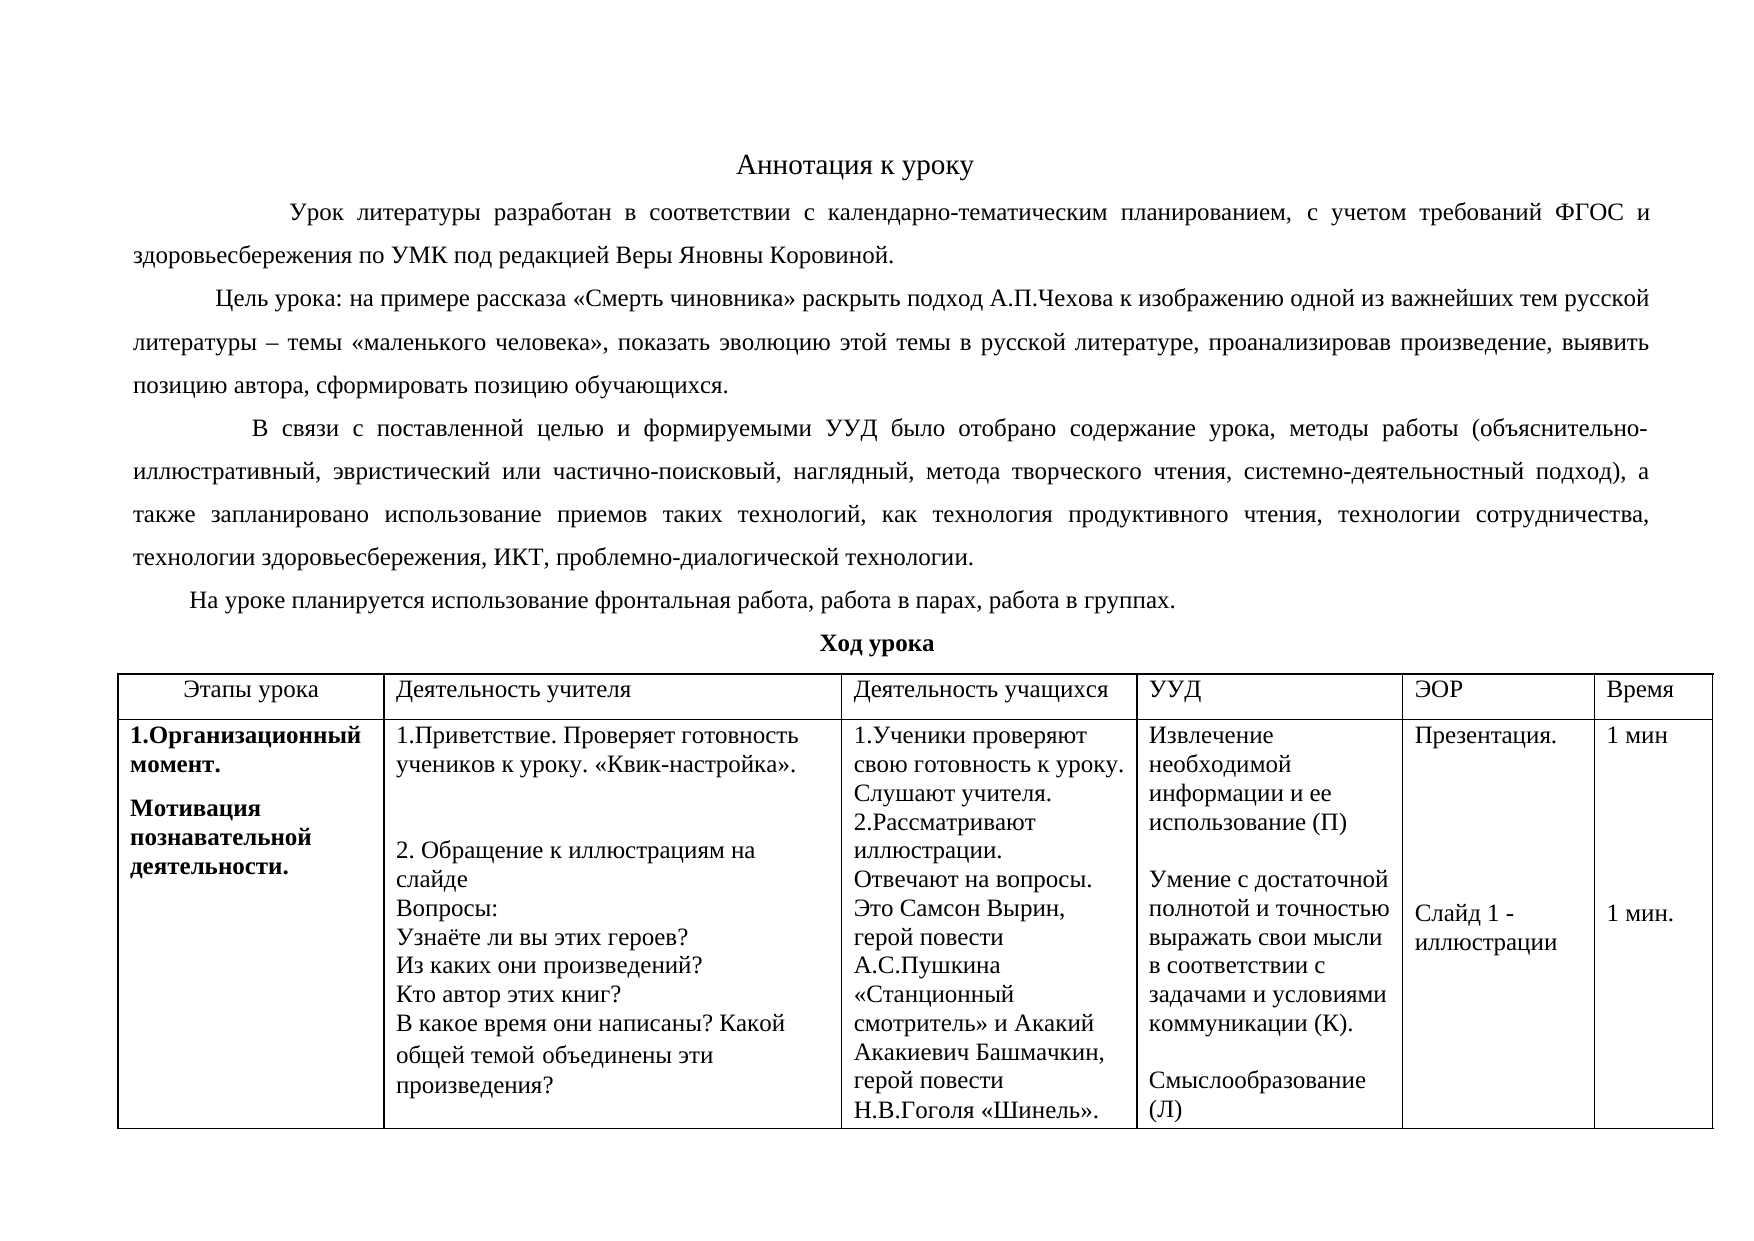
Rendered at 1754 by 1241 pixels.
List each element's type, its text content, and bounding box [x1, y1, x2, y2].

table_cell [385, 720, 841, 1128]
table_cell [119, 720, 383, 1128]
table_header Этапы урока [119, 675, 383, 719]
table_header Время [1595, 675, 1712, 719]
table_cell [1403, 720, 1594, 1128]
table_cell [842, 720, 1136, 1128]
table_header УУД [1138, 675, 1402, 719]
table_header ЭОР [1403, 675, 1594, 719]
table_header Деятельность учащихся [842, 675, 1136, 719]
text На уроке планируется использование фронтальная работа, работа в парах, работа в группах. [133, 585, 1651, 614]
text Ход урока [118, 628, 1636, 657]
text Урок литературы разработан в соответствии с календарно-тематическим планированием, с учетом требований ФГОС и здоровьесбережения по УМК под редакцией Веры Яновны Коровиной. [133, 197, 1651, 269]
text В связи с поставленной целью и формируемыми УУД было отобрано содержание урока, методы работы (объяснительно-иллюстративный, эвристический или частично-поисковый, наглядный, метода творческого чтения, системно-деятельностный подход), а также запланировано использование приемов таких технологий, как технология продуктивного чтения, технологии сотрудничества, технологии здоровьесбережения, ИКТ, проблемно-диалогической технологии. [133, 413, 1651, 571]
table_header Деятельность учителя [385, 675, 841, 719]
table_cell 1 мин 1 мин. 3 мин [1595, 720, 1712, 1128]
text Цель урока: на примере рассказа «Смерть чиновника» раскрыть подход А.П.Чехова к изображению одной из важнейших тем русской литературы – темы «маленького человека», показать эволюцию этой темы в русской литературе, проанализировав произведение, выявить позицию автора, сформировать позицию обучающихся. [133, 283, 1651, 398]
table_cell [1138, 720, 1402, 1128]
text Аннотация к уроку [59, 147, 1651, 180]
